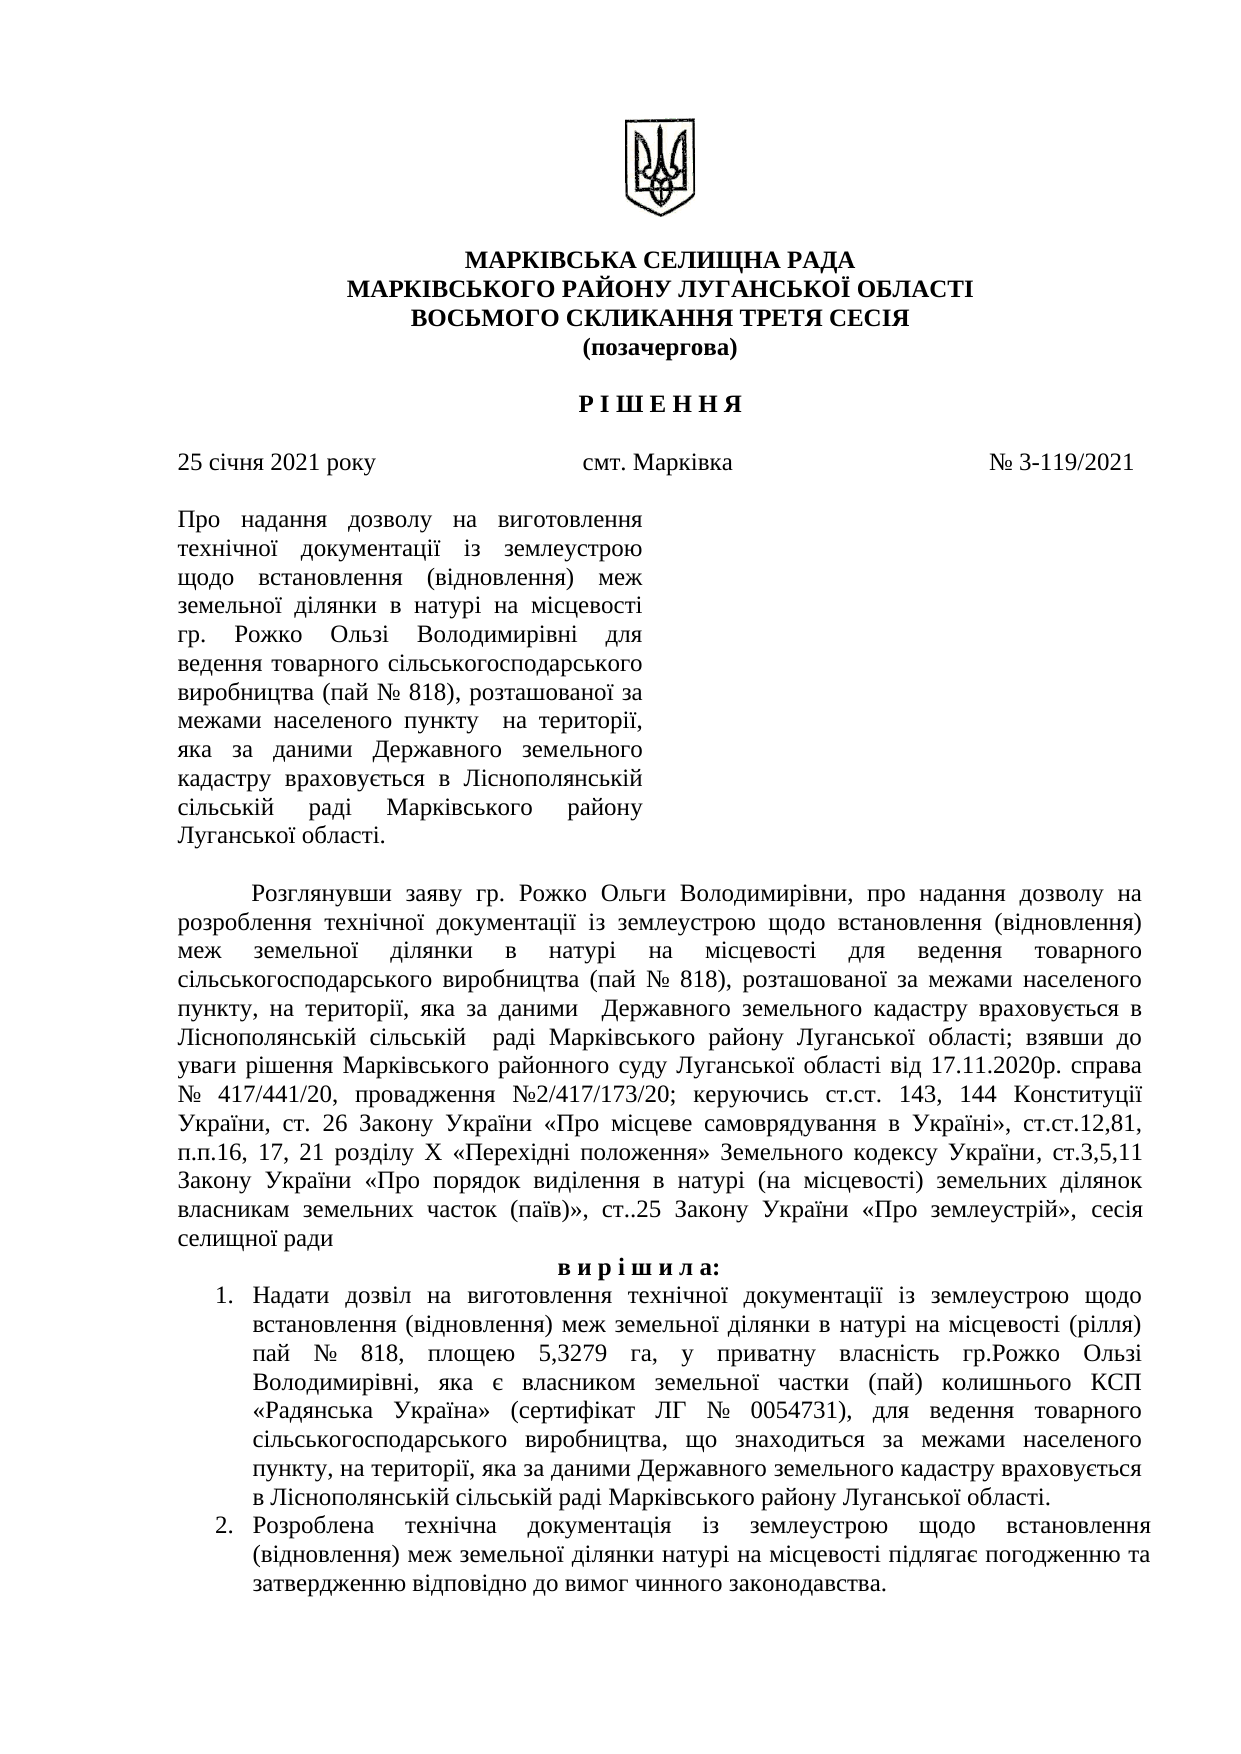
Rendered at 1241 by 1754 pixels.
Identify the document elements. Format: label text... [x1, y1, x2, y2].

subtitle МАРКІВСЬКОГО РАЙОНУ ЛУГАНСЬКОЇ ОБЛАСТІ [177, 274, 1143, 303]
text Р І Ш Е Н Н Я [177, 389, 1143, 418]
picture [625, 118, 696, 217]
list Надати дозвіл на виготовлення технічної документації із землеустрою щодо встановлення (відновлення) меж земельної ділянки в натурі на місцевості (рілля) пай № 818, площею 5,3279 га, у приватну власність гр.Рожко Ользі Володимирівні, яка є власником земельної частки (пай) колишнього КСП «Радянська Україна» (сертифікат ЛГ № 0054731), для ведення товарного сільськогосподарського виробництва, що знаходиться за межами населеного пункту, на території, яка за даними Державного земельного кадастру враховується в Ліснополянській сільській раді Марківського району Луганської області. [215, 1280, 1143, 1510]
text (позачергова) [177, 332, 1143, 360]
text 25 січня 2021 року смт. Марківка № 3-119/2021 [177, 447, 1143, 475]
text ВОСЬМОГО СКЛИКАННЯ ТРЕТЯ СЕСІЯ [177, 303, 1143, 332]
list Розроблена технічна документація із землеустрою щодо встановлення (відновлення) меж земельної ділянки натурі на місцевості підлягає погодженню та затвердженню відповідно до вимог чинного законодавства. [215, 1510, 1152, 1597]
text в и р і ш и л а: [177, 1252, 1143, 1280]
table_header Про надання дозволу на виготовлення технічної документації із землеустрою щодо встановлення (відновлення) меж земельної ділянки в натурі на місцевості гр. Рожко Ользі Володимирівні для ведення товарного сільськогосподарського виробництва (пай № 818), розташованої за межами населеного пункту на території, яка за даними Державного земельного кадастру враховується в Ліснополянській сільській раді Марківського району Луганської області. [166, 504, 663, 849]
subtitle МАРКІВСЬКА СЕЛИЩНА РАДА [177, 245, 1143, 274]
text Розглянувши заяву гр. Рожко Ольги Володимирівни, про надання дозволу на розроблення технічної документації із землеустрою щодо встановлення (відновлення) меж земельної ділянки в натурі на місцевості для ведення товарного сільськогосподарського виробництва (пай № 818), розташованої за межами населеного пункту, на території, яка за даними Державного земельного кадастру враховується в Ліснополянській сільській раді Марківського району Луганської області; взявши до уваги рішення Марківського районного суду Луганської області від 17.11.2020р. справа № 417/441/20, провадження №2/417/173/20; керуючись ст.ст. 143, 144 Конституції України, ст. 26 Закону України «Про місцеве самоврядування в Україні», ст.ст.12,81, п.п.16, 17, 21 розділу Х «Перехідні положення» Земельного кодексу України, ст.3,5,11 Закону України «Про порядок виділення в натурі (на місцевості) земельних ділянок власникам земельних часток (паїв)», ст..25 Закону України «Про землеустрій», сесія селищної ради [177, 878, 1143, 1252]
